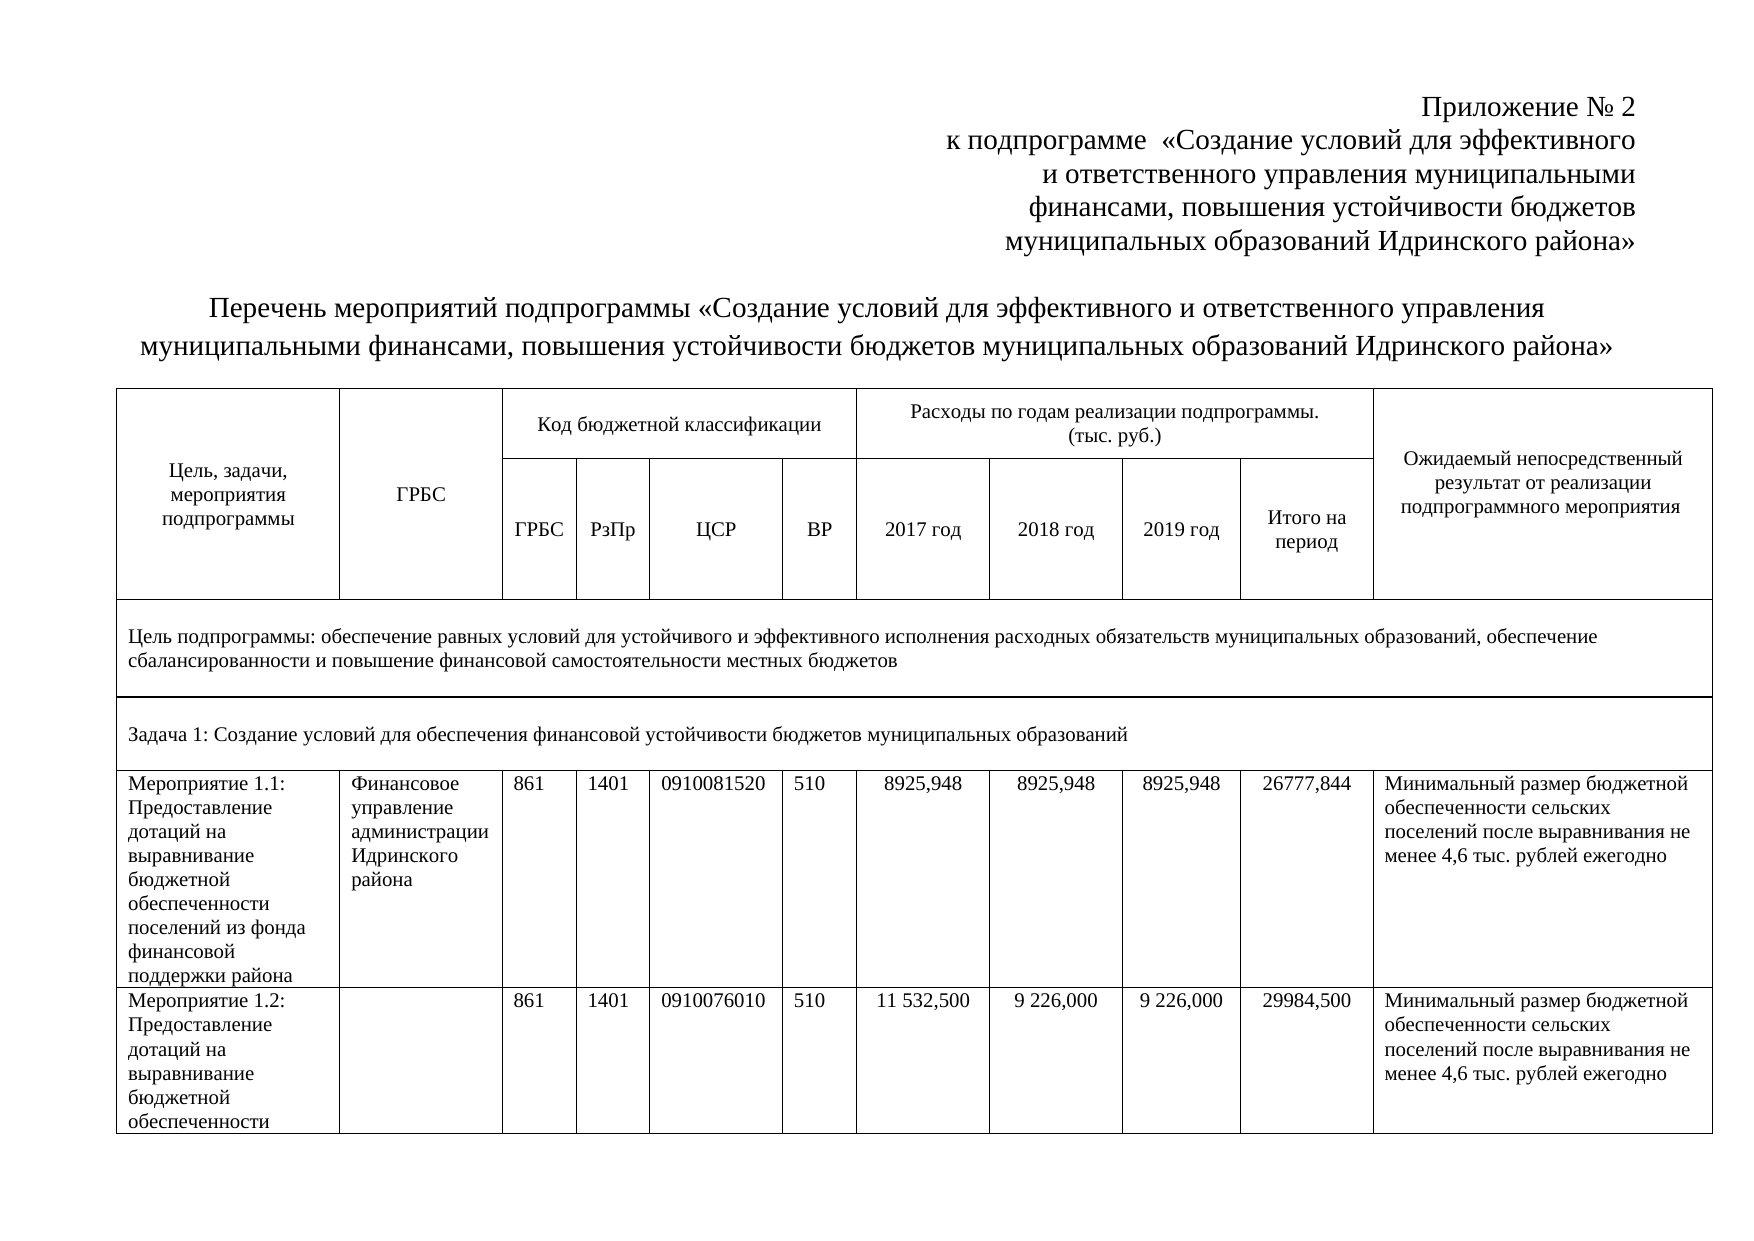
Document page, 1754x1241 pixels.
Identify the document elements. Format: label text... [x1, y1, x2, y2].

table_header Расходы по годам реализации подпрограммы. (тыс. руб.) [857, 389, 1373, 458]
table_cell Задача 1: Создание условий для обеспечения финансовой устойчивости бюджетов муниципальных образований [117, 698, 1712, 770]
table_cell 2019 год [1123, 459, 1240, 599]
table_cell 8925,948 [1123, 771, 1240, 987]
table_cell 26777,844 [1241, 771, 1373, 987]
table_cell Финансовое управление администрации Идринского района [340, 771, 502, 987]
table_cell ЦСР [650, 459, 782, 599]
table_cell 1401 [577, 771, 649, 987]
table_cell 8925,948 [857, 771, 989, 987]
table_cell 9 226,000 [990, 988, 1122, 1133]
table_cell 2018 год [990, 459, 1122, 599]
table_cell 861 [503, 771, 576, 987]
table_header Цель, задачи, мероприятия подпрограммы [117, 389, 339, 599]
table_cell 0910081520 [650, 771, 782, 987]
table_cell 1401 [577, 988, 649, 1133]
table_cell Мероприятие 1.1: Предоставление дотаций на выравнивание бюджетной обеспеченности поселений из фонда финансовой поддержки района [117, 771, 339, 987]
table_header ГРБС [340, 389, 502, 599]
table_cell Минимальный размер бюджетной обеспеченности сельских поселений после выравнивания не менее 4,6 тыс. рублей ежегодно [1374, 771, 1712, 987]
table_cell [340, 988, 502, 1133]
table_cell 510 [783, 988, 856, 1133]
text к подпрограмме «Создание условий для эффективного и ответственного управления муниципальными финансами, повышения устойчивости бюджетов муниципальных образований Идринского района» [930, 122, 1636, 256]
table_cell 8925,948 [990, 771, 1122, 987]
table_cell ВР [783, 459, 856, 599]
text Приложение № 2 [118, 89, 1636, 122]
table_cell РзПр [577, 459, 649, 599]
table_cell 0910076010 [650, 988, 782, 1133]
table_cell 11 532,500 [857, 988, 989, 1133]
table_cell 510 [783, 771, 856, 987]
table_cell 29984,500 [1241, 988, 1373, 1133]
table_cell ГРБС [503, 459, 576, 599]
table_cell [1374, 988, 1712, 1133]
table_header Ожидаемый непосредственный результат от реализации подпрограммного мероприятия [1374, 389, 1712, 599]
table_cell 861 [503, 988, 576, 1133]
table_cell 2017 год [857, 459, 989, 599]
table_cell Цель подпрограммы: обеспечение равных условий для устойчивого и эффективного исполнения расходных обязательств муниципальных образований, обеспечение сбалансированности и повышение финансовой самостоятельности местных бюджетов [117, 600, 1712, 696]
table_cell 9 226,000 [1123, 988, 1240, 1133]
table_header Код бюджетной классификации [503, 389, 856, 458]
text Перечень мероприятий подпрограммы «Создание условий для эффективного и ответственного управления муниципальными финансами, повышения устойчивости бюджетов муниципальных образований Идринского района» [118, 290, 1636, 362]
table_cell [117, 988, 339, 1133]
table_cell Итого на период [1241, 459, 1373, 599]
